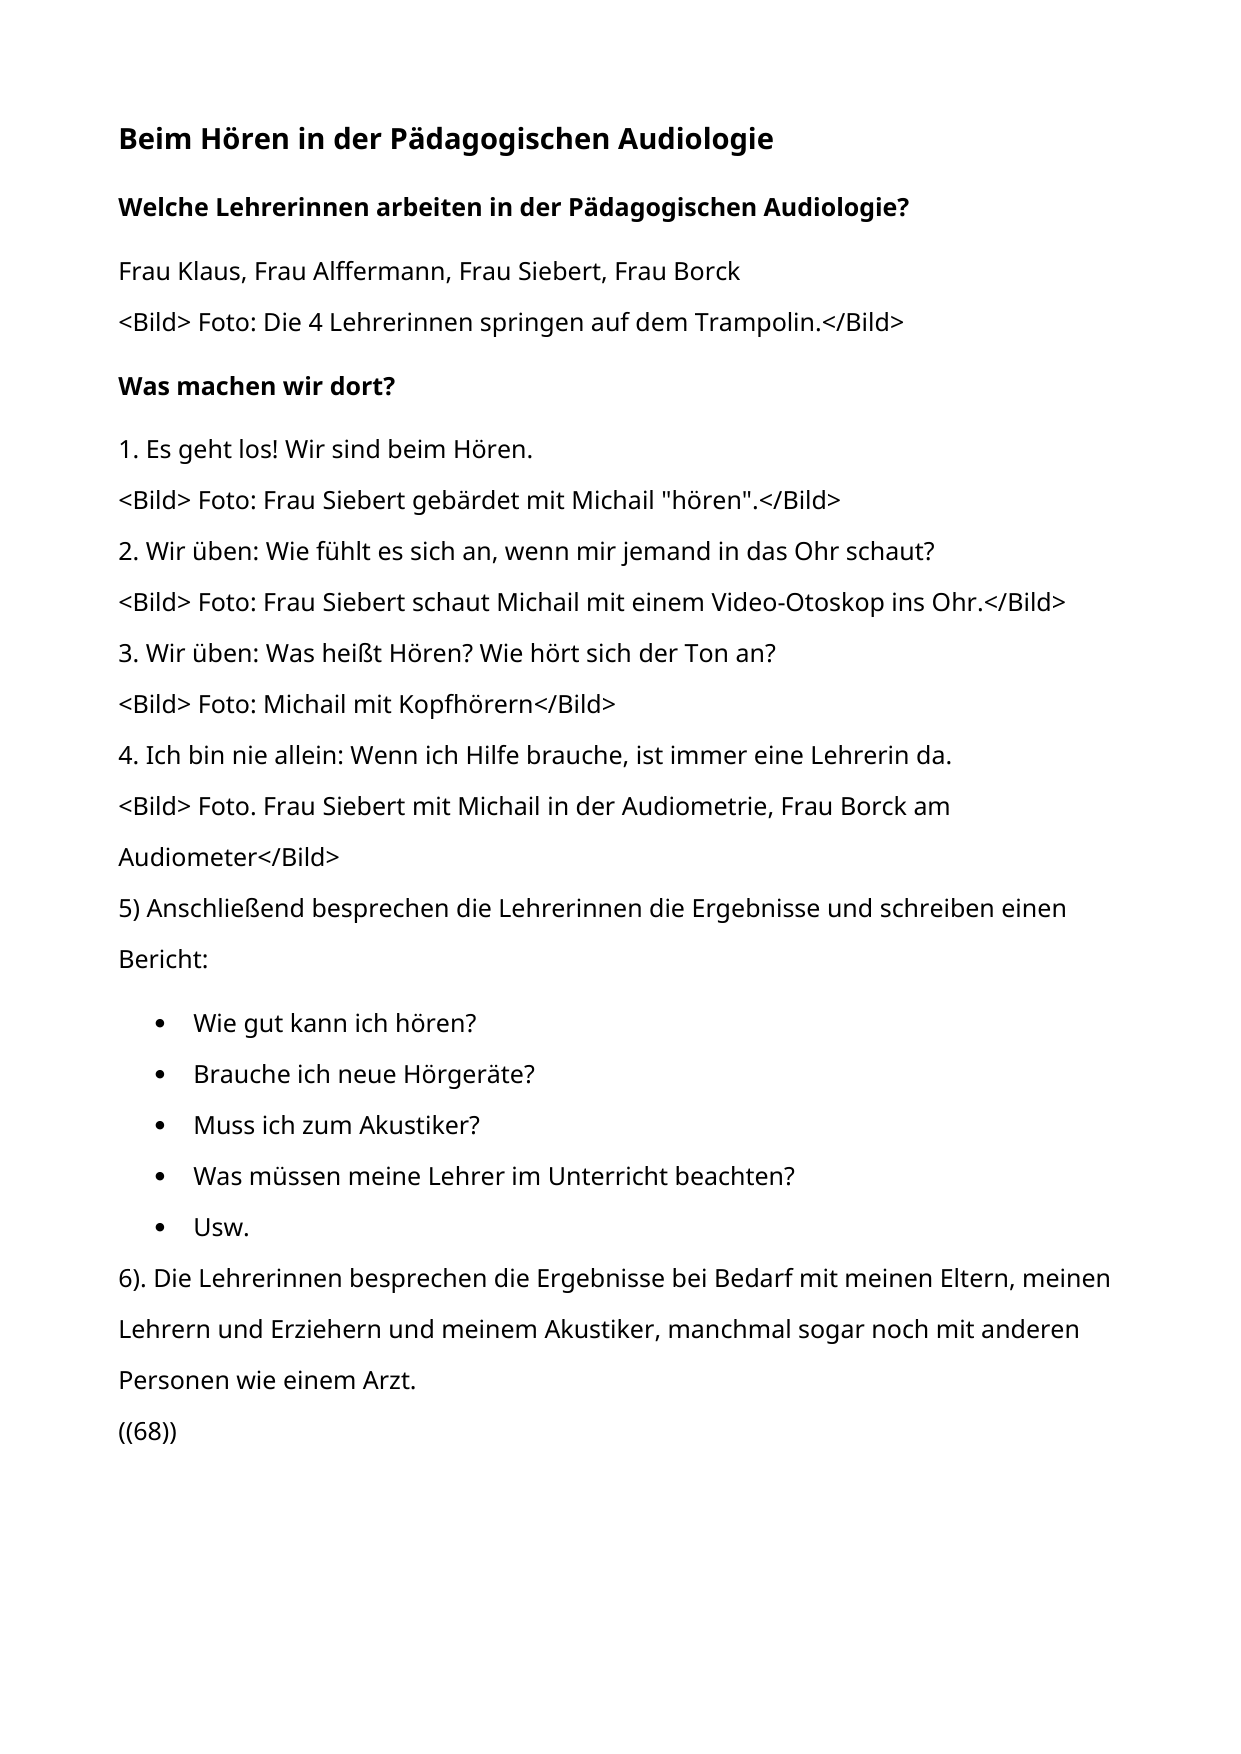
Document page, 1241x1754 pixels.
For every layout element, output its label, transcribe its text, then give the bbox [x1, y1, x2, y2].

text 6). Die Lehrerinnen besprechen die Ergebnisse bei Bedarf mit meinen Eltern, meinen Lehrern und Erziehern und meinem Akustiker, manchmal sogar noch mit anderen Personen wie einem Arzt. [118, 1261, 1122, 1397]
text 2. Wir üben: Wie fühlt es sich an, wenn mir jemand in das Ohr schaut? [118, 534, 1122, 568]
list Usw. [156, 1210, 1122, 1244]
text 5) Anschließend besprechen die Lehrerinnen die Ergebnisse und schreiben einen Bericht: [118, 891, 1122, 976]
text 4. Ich bin nie allein: Wenn ich Hilfe brauche, ist immer eine Lehrerin da. [118, 738, 1122, 772]
text Frau Klaus, Frau Alffermann, Frau Siebert, Frau Borck [118, 254, 1122, 288]
text 3. Wir üben: Was heißt Hören? Wie hört sich der Ton an? [118, 636, 1122, 670]
text ((68)) [118, 1414, 1122, 1448]
list Was müssen meine Lehrer im Unterricht beachten? [156, 1159, 1122, 1193]
subtitle Was machen wir dort? [118, 368, 1122, 402]
text 1. Es geht los! Wir sind beim Hören. [118, 432, 1122, 466]
text <Bild> Foto: Die 4 Lehrerinnen springen auf dem Trampolin.</Bild> [118, 305, 1122, 339]
list Brauche ich neue Hörgeräte? [156, 1057, 1122, 1091]
subtitle Beim Hören in der Pädagogischen Audiologie [118, 118, 1122, 158]
list Wie gut kann ich hören? [156, 1006, 1122, 1040]
text <Bild> Foto: Michail mit Kopfhörern</Bild> [118, 687, 1122, 721]
text <Bild> Foto: Frau Siebert gebärdet mit Michail "hören".</Bild> [118, 483, 1122, 517]
list Muss ich zum Akustiker? [156, 1108, 1122, 1142]
text <Bild> Foto. Frau Siebert mit Michail in der Audiometrie, Frau Borck am Audiometer</Bild> [118, 789, 1122, 874]
subtitle Welche Lehrerinnen arbeiten in der Pädagogischen Audiologie? [118, 190, 1122, 224]
text <Bild> Foto: Frau Siebert schaut Michail mit einem Video-Otoskop ins Ohr.</Bild> [118, 585, 1122, 619]
